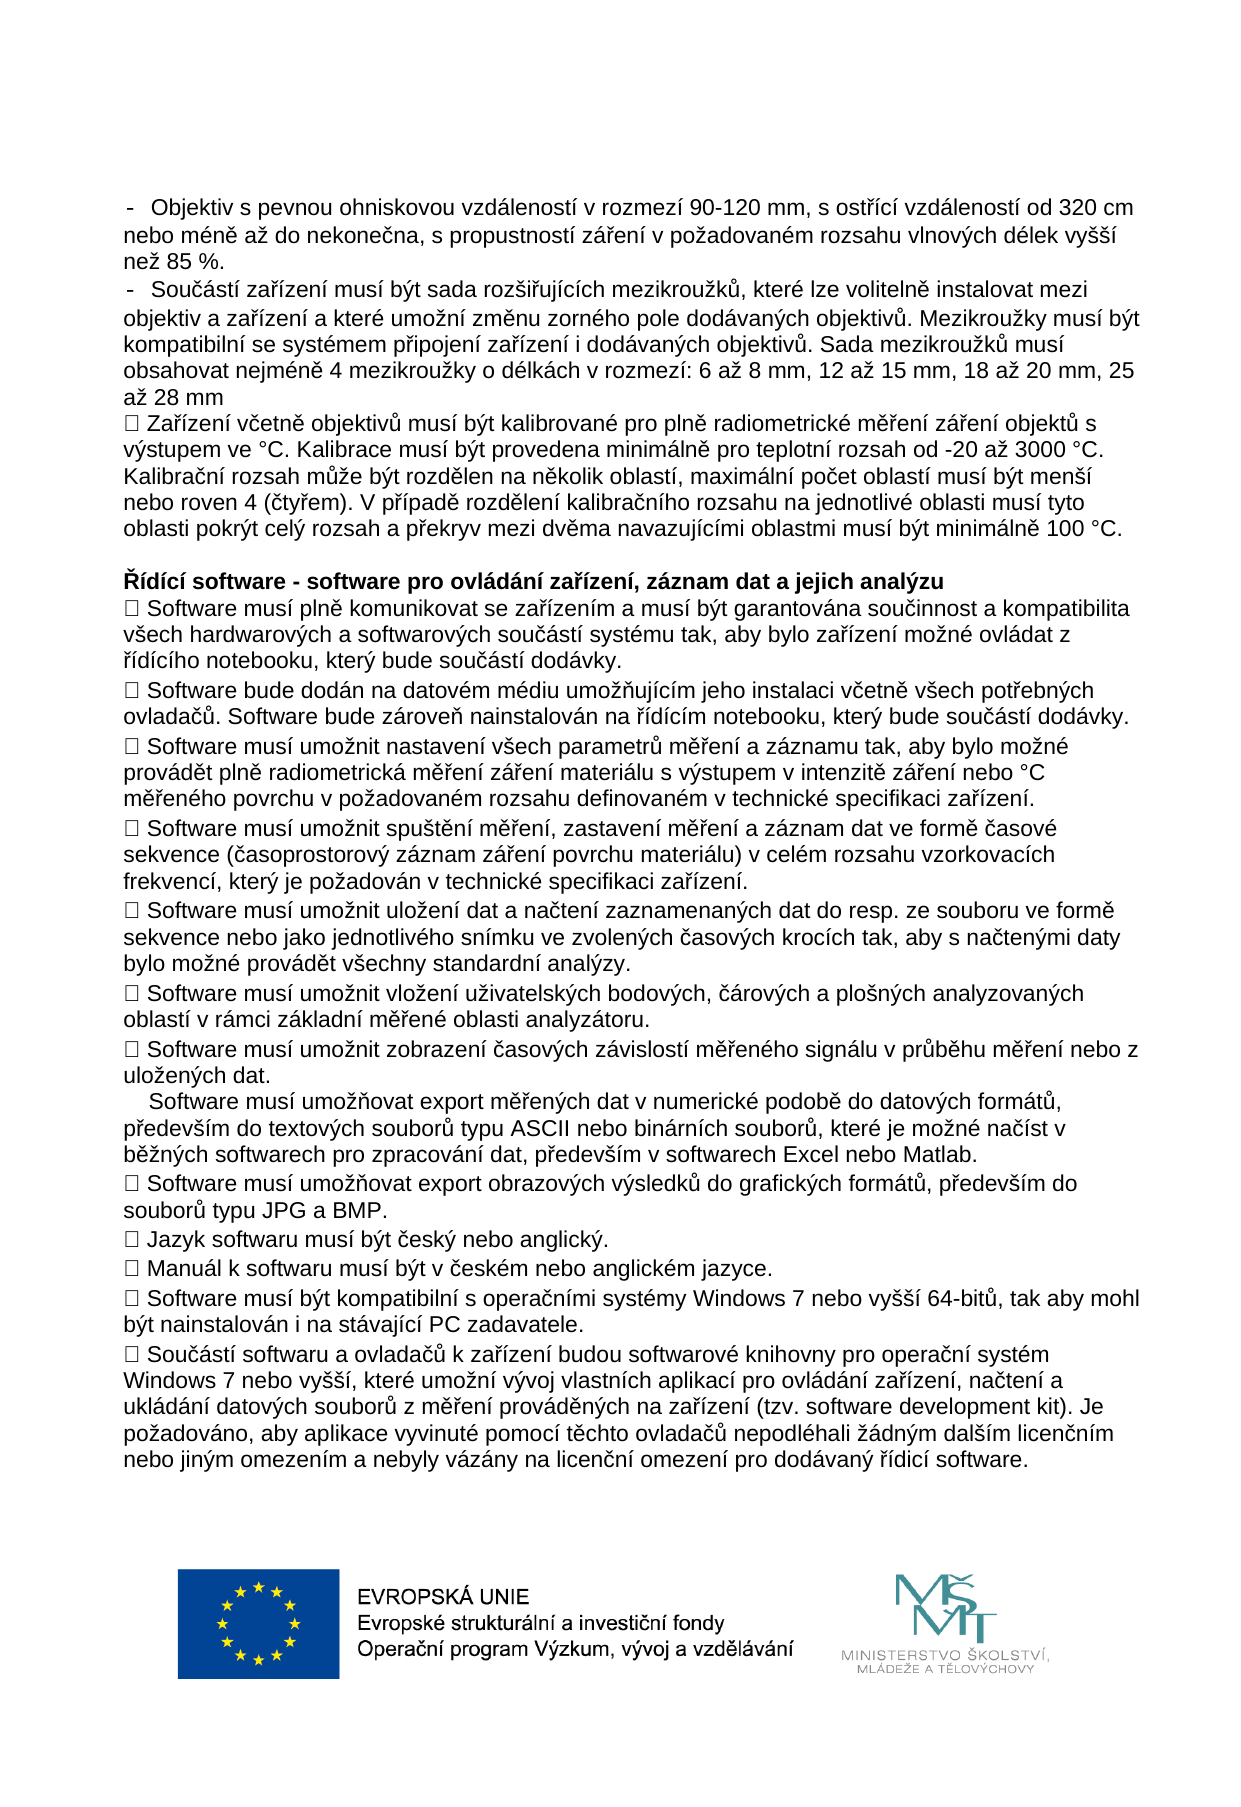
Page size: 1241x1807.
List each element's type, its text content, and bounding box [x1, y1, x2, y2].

text  Software musí plně komunikovat se zařízením a musí být garantována součinnost a kompatibilita všech hardwarových a softwarových součástí systému tak, aby bylo zařízení možné ovládat z řídícího notebooku, který bude součástí dodávky. [123, 594, 1145, 673]
text  Software musí umožnit zobrazení časových závislostí měřeného signálu v průběhu měření nebo z uložených dat. [123, 1036, 1145, 1088]
text Řídící software - software pro ovládání zařízení, záznam dat a jejich analýzu [123, 568, 1145, 594]
text  Software musí umožnit vložení uživatelských bodových, čárových a plošných analyzovaných oblastí v rámci základní měřené oblasti analyzátoru. [123, 979, 1145, 1032]
text  Software musí umožnit uložení dat a načtení zaznamenaných dat do resp. ze souboru ve formě sekvence nebo jako jednotlivého snímku ve zvolených časových krocích tak, aby s načtenými daty bylo možné provádět všechny standardní analýzy. [123, 897, 1145, 976]
text  Software musí umožnit nastavení všech parametrů měření a záznamu tak, aby bylo možné provádět plně radiometrická měření záření materiálu s výstupem v intenzitě záření nebo °C měřeného povrchu v požadovaném rozsahu definovaném v technické specifikaci zařízení. [123, 733, 1145, 812]
text Software musí umožňovat export měřených dat v numerické podobě do datových formátů, především do textových souborů typu ASCII nebo binárních souborů, které je možné načíst v běžných softwarech pro zpracování dat, především v softwarech Excel nebo Matlab. [123, 1088, 1145, 1167]
text  Manuál k softwaru musí být v českém nebo anglickém jazyce. [123, 1255, 1145, 1282]
text  Software musí být kompatibilní s operačními systémy Windows 7 nebo vyšší 64-bitů, tak aby mohl být nainstalován i na stávající PC zadavatele. [123, 1285, 1145, 1337]
text  Software bude dodán na datovém médiu umožňujícím jeho instalaci včetně všech potřebných ovladačů. Software bude zároveň nainstalován na řídícím notebooku, který bude součástí dodávky. [123, 677, 1145, 729]
text  Software musí umožňovat export obrazových výsledků do grafických formátů, především do souborů typu JPG a BMP. [123, 1170, 1145, 1223]
picture [123, 1515, 1103, 1733]
text - Součástí zařízení musí být sada rozšiřujících mezikroužků, které lze volitelně instalovat mezi objektiv a zařízení a které umožní změnu zorného pole dodávaných objektivů. Mezikroužky musí být kompatibilní se systémem připojení zařízení i dodávaných objektivů. Sada mezikroužků musí obsahovat nejméně 4 mezikroužky o délkách v rozmezí: 6 až 8 mm, 12 až 15 mm, 18 až 20 mm, 25 až 28 mm [123, 276, 1145, 410]
text  Software musí umožnit spuštění měření, zastavení měření a záznam dat ve formě časové sekvence (časoprostorový záznam záření povrchu materiálu) v celém rozsahu vzorkovacích frekvencí, který je požadován v technické specifikaci zařízení. [123, 815, 1145, 894]
text  Součástí softwaru a ovladačů k zařízení budou softwarové knihovny pro operační systém Windows 7 nebo vyšší, které umožní vývoj vlastních aplikací pro ovládání zařízení, načtení a ukládání datových souborů z měření prováděných na zařízení (tzv. software development kit). Je požadováno, aby aplikace vyvinuté pomocí těchto ovladačů nepodléhali žádným dalším licenčním nebo jiným omezením a nebyly vázány na licenční omezení pro dodávaný řídicí software. [123, 1341, 1145, 1472]
text - Objektiv s pevnou ohniskovou vzdáleností v rozmezí 90-120 mm, s ostřící vzdáleností od 320 cm nebo méně až do nekonečna, s propustností záření v požadovaném rozsahu vlnových délek vyšší než 85 %. [123, 194, 1145, 275]
text  Zařízení včetně objektivů musí být kalibrované pro plně radiometrické měření záření objektů s výstupem ve °C. Kalibrace musí být provedena minimálně pro teplotní rozsah od -20 až 3000 °C. Kalibrační rozsah může být rozdělen na několik oblastí, maximální počet oblastí musí být menší nebo roven 4 (čtyřem). V případě rozdělení kalibračního rozsahu na jednotlivé oblasti musí tyto oblasti pokrýt celý rozsah a překryv mezi dvěma navazujícími oblastmi musí být minimálně 100 °C. [123, 410, 1145, 542]
text  Jazyk softwaru musí být český nebo anglický. [123, 1226, 1145, 1252]
